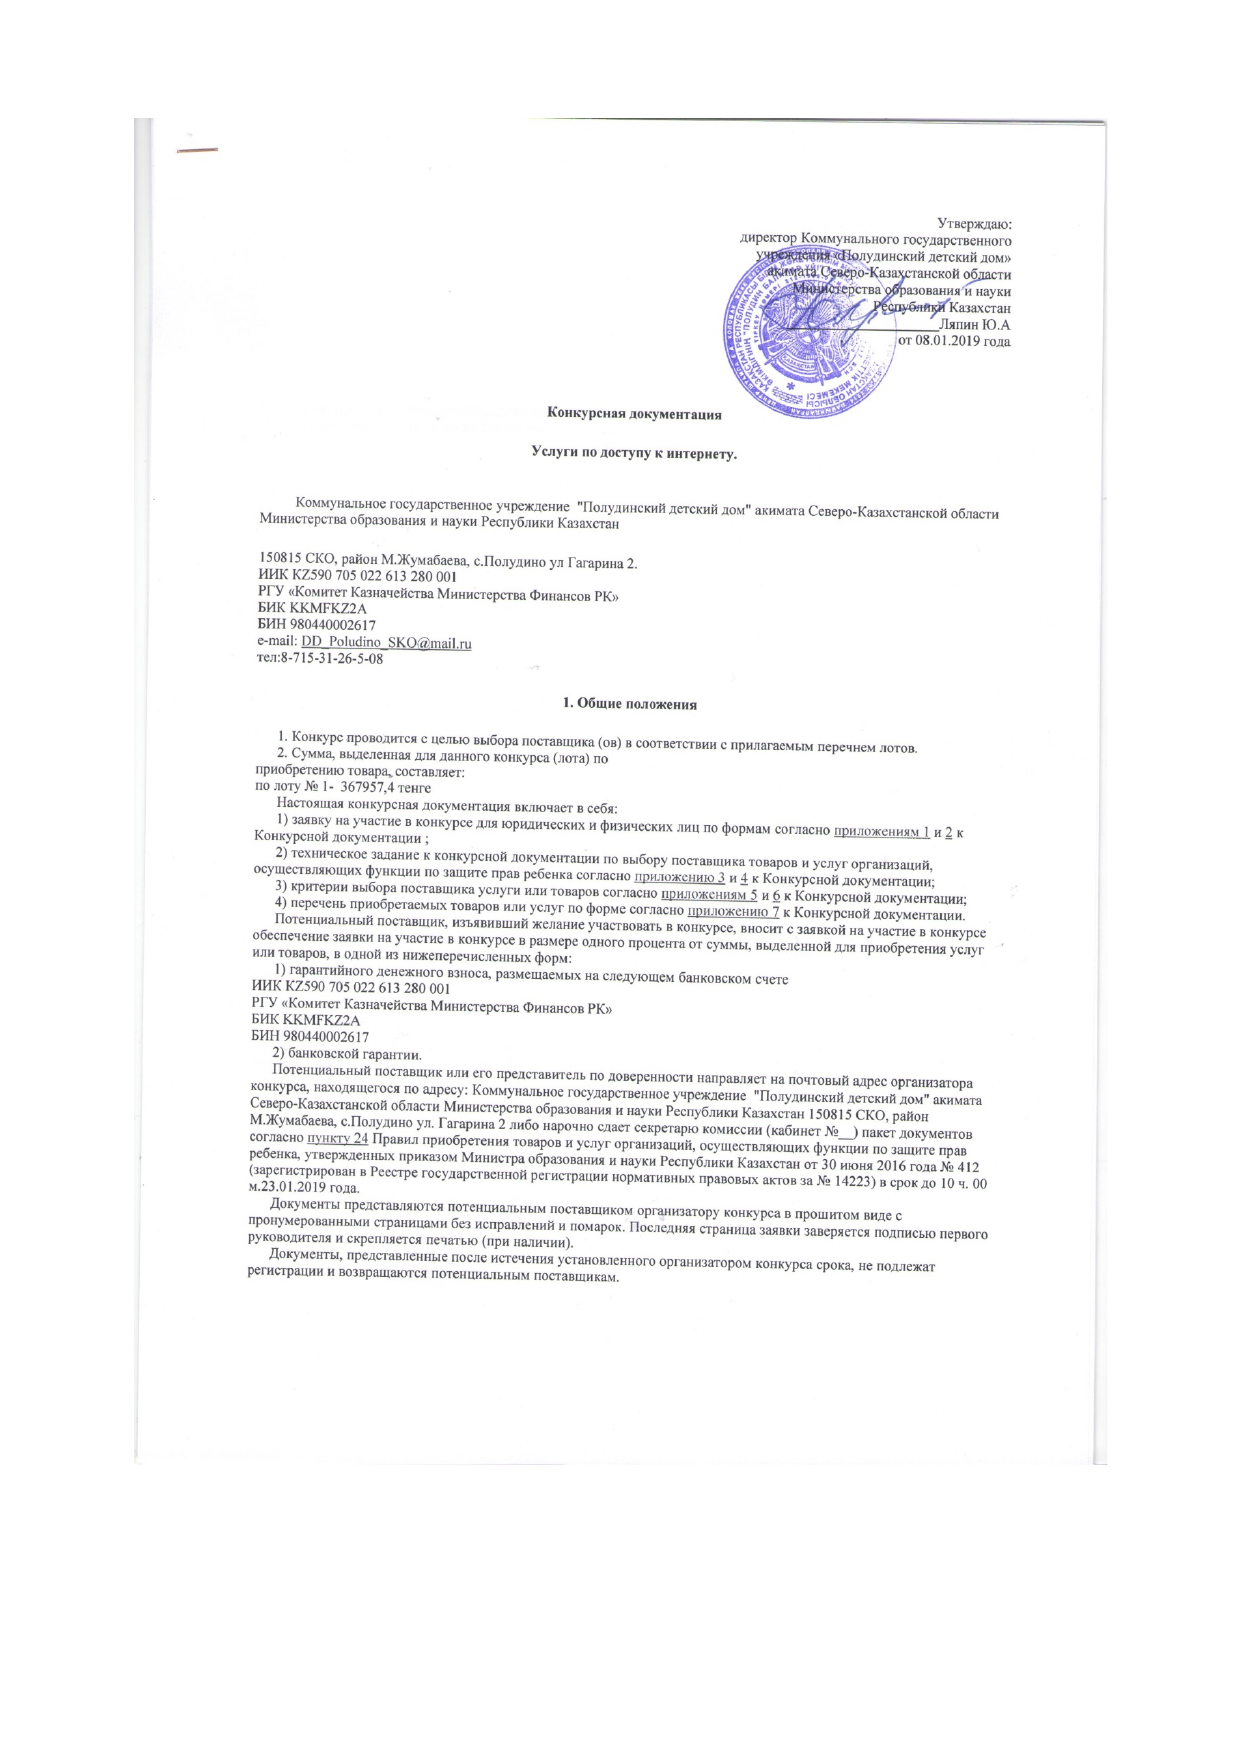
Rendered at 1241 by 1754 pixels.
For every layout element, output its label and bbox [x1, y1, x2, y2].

picture [134, 118, 1108, 1469]
